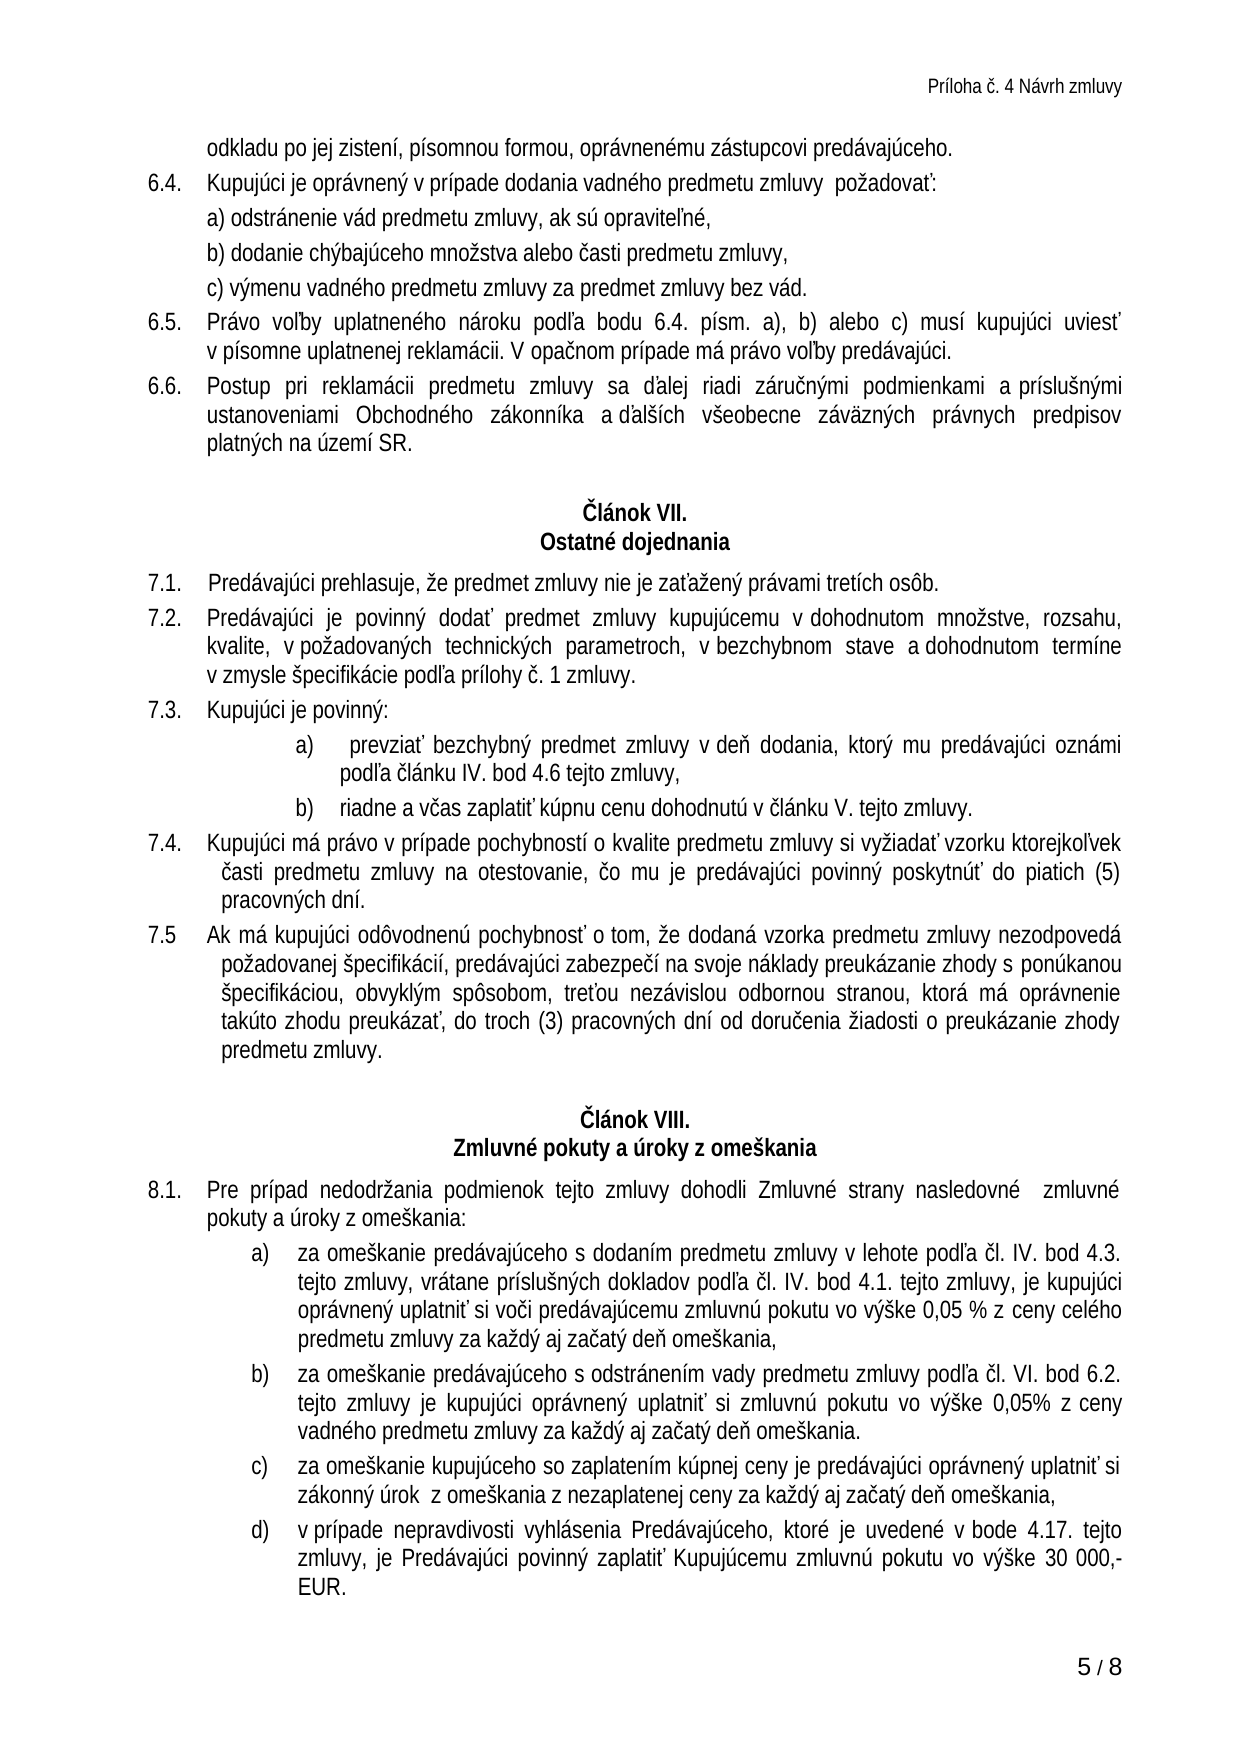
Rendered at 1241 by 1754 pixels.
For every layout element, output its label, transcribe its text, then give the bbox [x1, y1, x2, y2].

list za omeškanie predávajúceho s dodaním predmetu zmluvy v lehote podľa čl. IV. bod 4.3. tejto zmluvy, vrátane príslušných dokladov podľa čl. IV. bod 4.1. tejto zmluvy, je kupujúci oprávnený uplatniť si voči predávajúcemu zmluvnú pokutu vo výške 0,05 % z ceny celého predmetu zmluvy za každý aj začatý deň omeškania, [251, 1238, 1122, 1353]
list za omeškanie kupujúceho so zaplatením kúpnej ceny je predávajúci oprávnený uplatniť si zákonný úrok z omeškania z nezaplatenej ceny za každý aj začatý deň omeškania, [251, 1451, 1122, 1508]
list Predávajúci je povinný dodať predmet zmluvy kupujúcemu v dohodnutom množstve, rozsahu, kvalite, v požadovaných technických parametroch, v bezchybnom stave a dohodnutom termíne v zmysle špecifikácie podľa prílohy č. 1 zmluvy. [148, 603, 1122, 689]
list Pre prípad nedodržania podmienok tejto zmluvy dohodli Zmluvné strany nasledovné zmluvné pokuty a úroky z omeškania: [148, 1174, 1122, 1232]
list Kupujúci je povinný: [148, 695, 1122, 723]
list Predávajúci prehlasuje, že predmet zmluvy nie je zaťažený právami tretích osôb. [148, 568, 1122, 596]
list 7.4. Kupujúci má právo v prípade pochybností o kvalite predmetu zmluvy si vyžiadať vzorku ktorejkoľvek časti predmetu zmluvy na otestovanie, čo mu je predávajúci povinný poskytnúť do piatich (5) pracovných dní. [148, 828, 1122, 914]
list za omeškanie predávajúceho s odstránením vady predmetu zmluvy podľa čl. VI. bod 6.2. tejto zmluvy je kupujúci oprávnený uplatniť si zmluvnú pokutu vo výške 0,05% z ceny vadného predmetu zmluvy za každý aj začatý deň omeškania. [251, 1359, 1122, 1445]
list a) odstránenie vád predmetu zmluvy, ak sú opraviteľné, [207, 203, 1122, 231]
list Kupujúci je oprávnený v prípade dodania vadného predmetu zmluvy požadovať: [148, 168, 1122, 196]
list 7.5 Ak má kupujúci odôvodnenú pochybnosť o tom, že dodaná vzorka predmetu zmluvy nezodpovedá požadovanej špecifikácií, predávajúci zabezpečí na svoje náklady preukázanie zhody s ponúkanou špecifikáciou, obvyklým spôsobom, treťou nezávislou odbornou stranou, ktorá má oprávnenie takúto zhodu preukázať, do troch (3) pracovných dní od doručenia žiadosti o preukázanie zhody predmetu zmluvy. [148, 920, 1122, 1064]
text Článok VII. [148, 498, 1122, 527]
list riadne a včas zaplatiť kúpnu cenu dohodnutú v článku V. tejto zmluvy. [295, 793, 1122, 822]
list v prípade nepravdivosti vyhlásenia Predávajúceho, ktoré je uvedené v bode 4.17. tejto zmluvy, je Predávajúci povinný zaplatiť Kupujúcemu zmluvnú pokutu vo výške 30 000,-EUR. [251, 1515, 1122, 1601]
list prevziať bezchybný predmet zmluvy v deň dodania, ktorý mu predávajúci oznámi podľa článku IV. bod 4.6 tejto zmluvy, [295, 730, 1122, 787]
text Ostatné dojednania [148, 527, 1122, 555]
text Článok VIII. [148, 1105, 1122, 1133]
text Zmluvné pokuty a úroky z omeškania [148, 1133, 1122, 1162]
list c) výmenu vadného predmetu zmluvy za predmet zmluvy bez vád. [207, 272, 1122, 301]
list b) dodanie chýbajúceho množstva alebo časti predmetu zmluvy, [207, 238, 1122, 266]
list Právo voľby uplatneného nároku podľa bodu 6.4. písm. a), b) alebo c) musí kupujúci uviesť v písomne uplatnenej reklamácii. V opačnom prípade má právo voľby predávajúci. [148, 307, 1122, 365]
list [148, 133, 1122, 162]
list Postup pri reklamácii predmetu zmluvy sa ďalej riadi záručnými podmienkami a príslušnými ustanoveniami Obchodného zákonníka a ďalších všeobecne záväzných právnych predpisov platných na území SR. [148, 371, 1122, 457]
